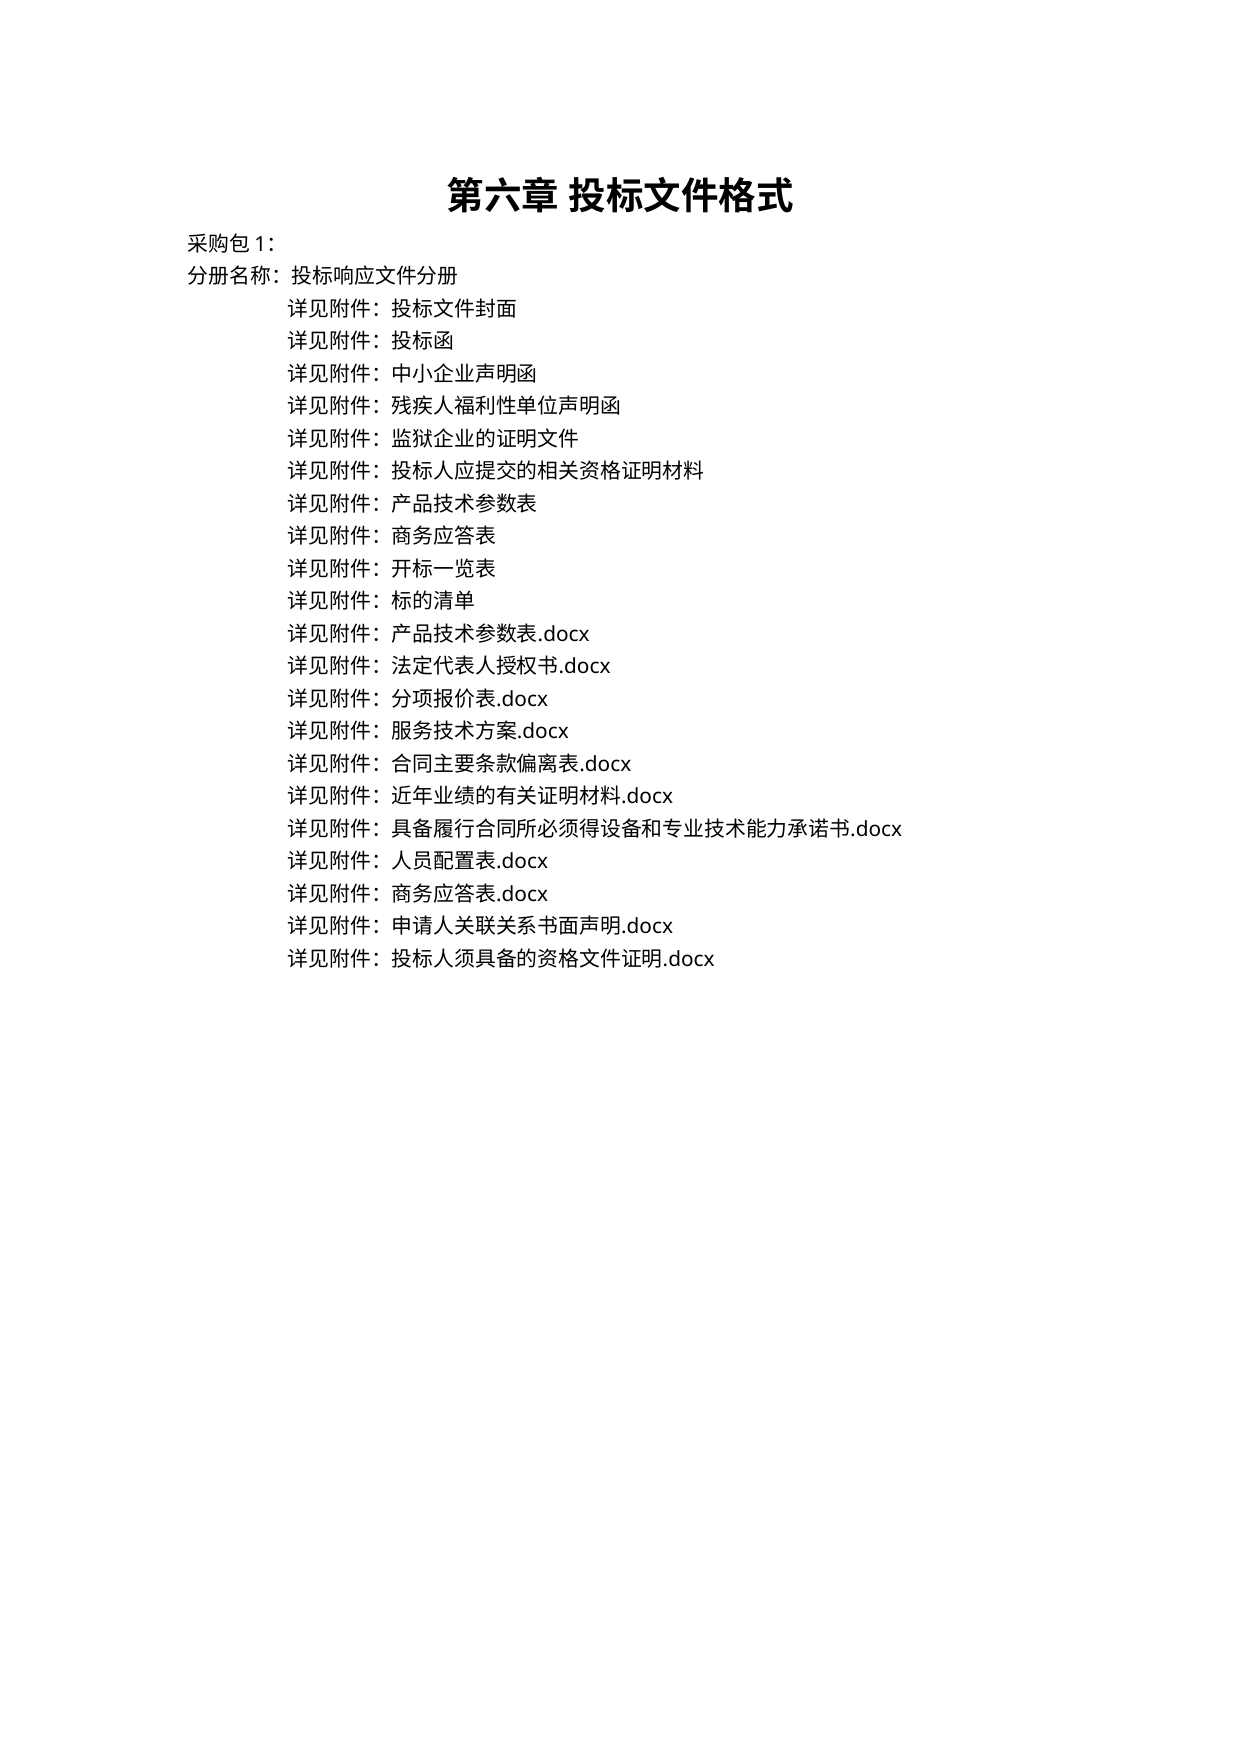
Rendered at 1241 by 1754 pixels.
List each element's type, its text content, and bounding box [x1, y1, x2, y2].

text 第六章 投标文件格式 [187, 162, 1053, 227]
text 详见附件：投标人须具备的资格文件证明.docx [187, 942, 1053, 974]
text 详见附件：服务技术方案.docx [187, 714, 1053, 747]
text 详见附件：产品技术参数表 [187, 487, 1053, 519]
text 详见附件：分项报价表.docx [187, 682, 1053, 714]
text 详见附件：开标一览表 [187, 552, 1053, 584]
text 详见附件：商务应答表 [187, 519, 1053, 552]
text 详见附件：投标函 [187, 324, 1053, 357]
text 详见附件：申请人关联关系书面声明.docx [187, 909, 1053, 942]
text 详见附件：商务应答表.docx [187, 877, 1053, 909]
text 详见附件：标的清单 [187, 584, 1053, 617]
text 详见附件：法定代表人授权书.docx [187, 649, 1053, 682]
text 详见附件：产品技术参数表.docx [187, 617, 1053, 649]
text 详见附件：具备履行合同所必须得设备和专业技术能力承诺书.docx [187, 812, 1053, 844]
text 详见附件：监狱企业的证明文件 [187, 422, 1053, 454]
text 详见附件：投标文件封面 [187, 292, 1053, 324]
text 详见附件：合同主要条款偏离表.docx [187, 747, 1053, 779]
text 详见附件：投标人应提交的相关资格证明材料 [187, 454, 1053, 487]
text 分册名称：投标响应文件分册 [187, 259, 1053, 292]
text 详见附件：残疾人福利性单位声明函 [187, 389, 1053, 422]
text 详见附件：近年业绩的有关证明材料.docx [187, 779, 1053, 812]
text 详见附件：人员配置表.docx [187, 844, 1053, 877]
text 详见附件：中小企业声明函 [187, 357, 1053, 389]
text 采购包1： [187, 227, 1053, 259]
